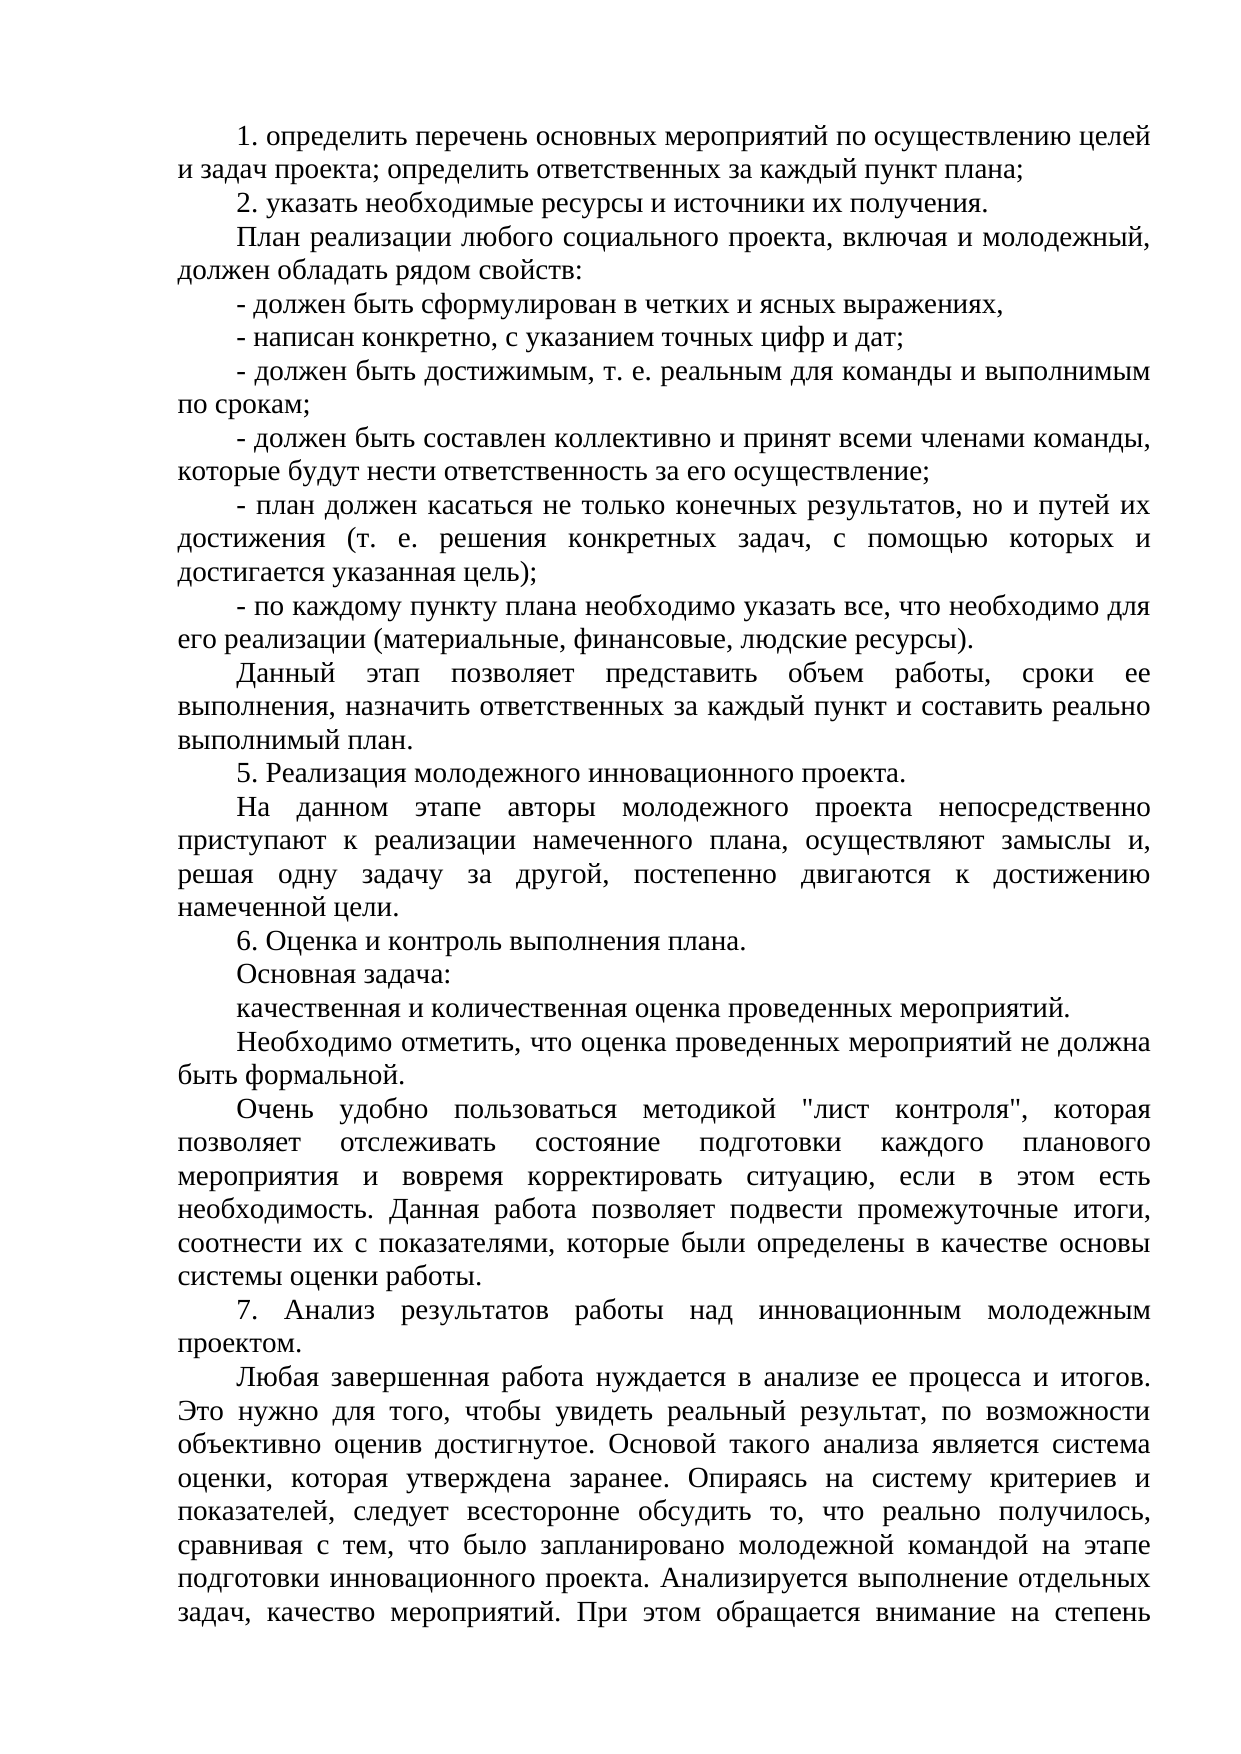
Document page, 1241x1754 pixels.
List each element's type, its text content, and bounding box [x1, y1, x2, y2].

text - должен быть составлен коллективно и принят всеми членами команды, которые будут нести ответственность за его осуществление; [177, 420, 1152, 487]
list определить перечень основных мероприятий по осуществлению целей и задач проекта; определить ответственных за каждый пункт плана; [177, 118, 1152, 185]
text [177, 1359, 1152, 1627]
text Данный этап позволяет представить объем работы, сроки ее выполнения, назначить ответственных за каждый пункт и составить реально выполнимый план. [177, 655, 1152, 755]
text - по каждому пункту плана необходимо указать все, что необходимо для его реализации (материальные, финансовые, людские ресурсы). [177, 588, 1152, 655]
text 5. Реализация молодежного инновационного проекта. [177, 755, 1152, 789]
text Необходимо отметить, что оценка проведенных мероприятий не должна быть формальной. [177, 1024, 1152, 1091]
text - план должен касаться не только конечных результатов, но и путей их достижения (т. е. решения конкретных задач, с помощью которых и достигается указанная цель); [177, 487, 1152, 588]
list указать необходимые ресурсы и источники их получения. [177, 185, 1152, 219]
text качественная и количественная оценка проведенных мероприятий. [177, 990, 1152, 1024]
text Очень удобно пользоваться методикой "лист контроля", которая позволяет отслеживать состояние подготовки каждого планового мероприятия и вовремя корректировать ситуацию, если в этом есть необходимость. Данная работа позволяет подвести промежуточные итоги, соотнести их с показателями, которые были определены в качестве основы системы оценки работы. [177, 1091, 1152, 1292]
text - должен быть сформулирован в четких и ясных выражениях, [177, 286, 1152, 319]
text На данном этапе авторы молодежного проекта непосредственно приступают к реализации намеченного плана, осуществляют замыслы и, решая одну задачу за другой, постепенно двигаются к достижению намеченной цели. [177, 789, 1152, 923]
text 7. Анализ результатов работы над инновационным молодежным проектом. [177, 1292, 1152, 1359]
text - должен быть достижимым, т. е. реальным для команды и выполнимым по срокам; [177, 353, 1152, 420]
text - написан конкретно, с указанием точных цифр и дат; [177, 319, 1152, 353]
text Основная задача: [177, 957, 1152, 990]
text План реализации любого социального проекта, включая и молодежный, должен обладать рядом свойств: [177, 219, 1152, 286]
text 6. Оценка и контроль выполнения плана. [177, 923, 1152, 957]
